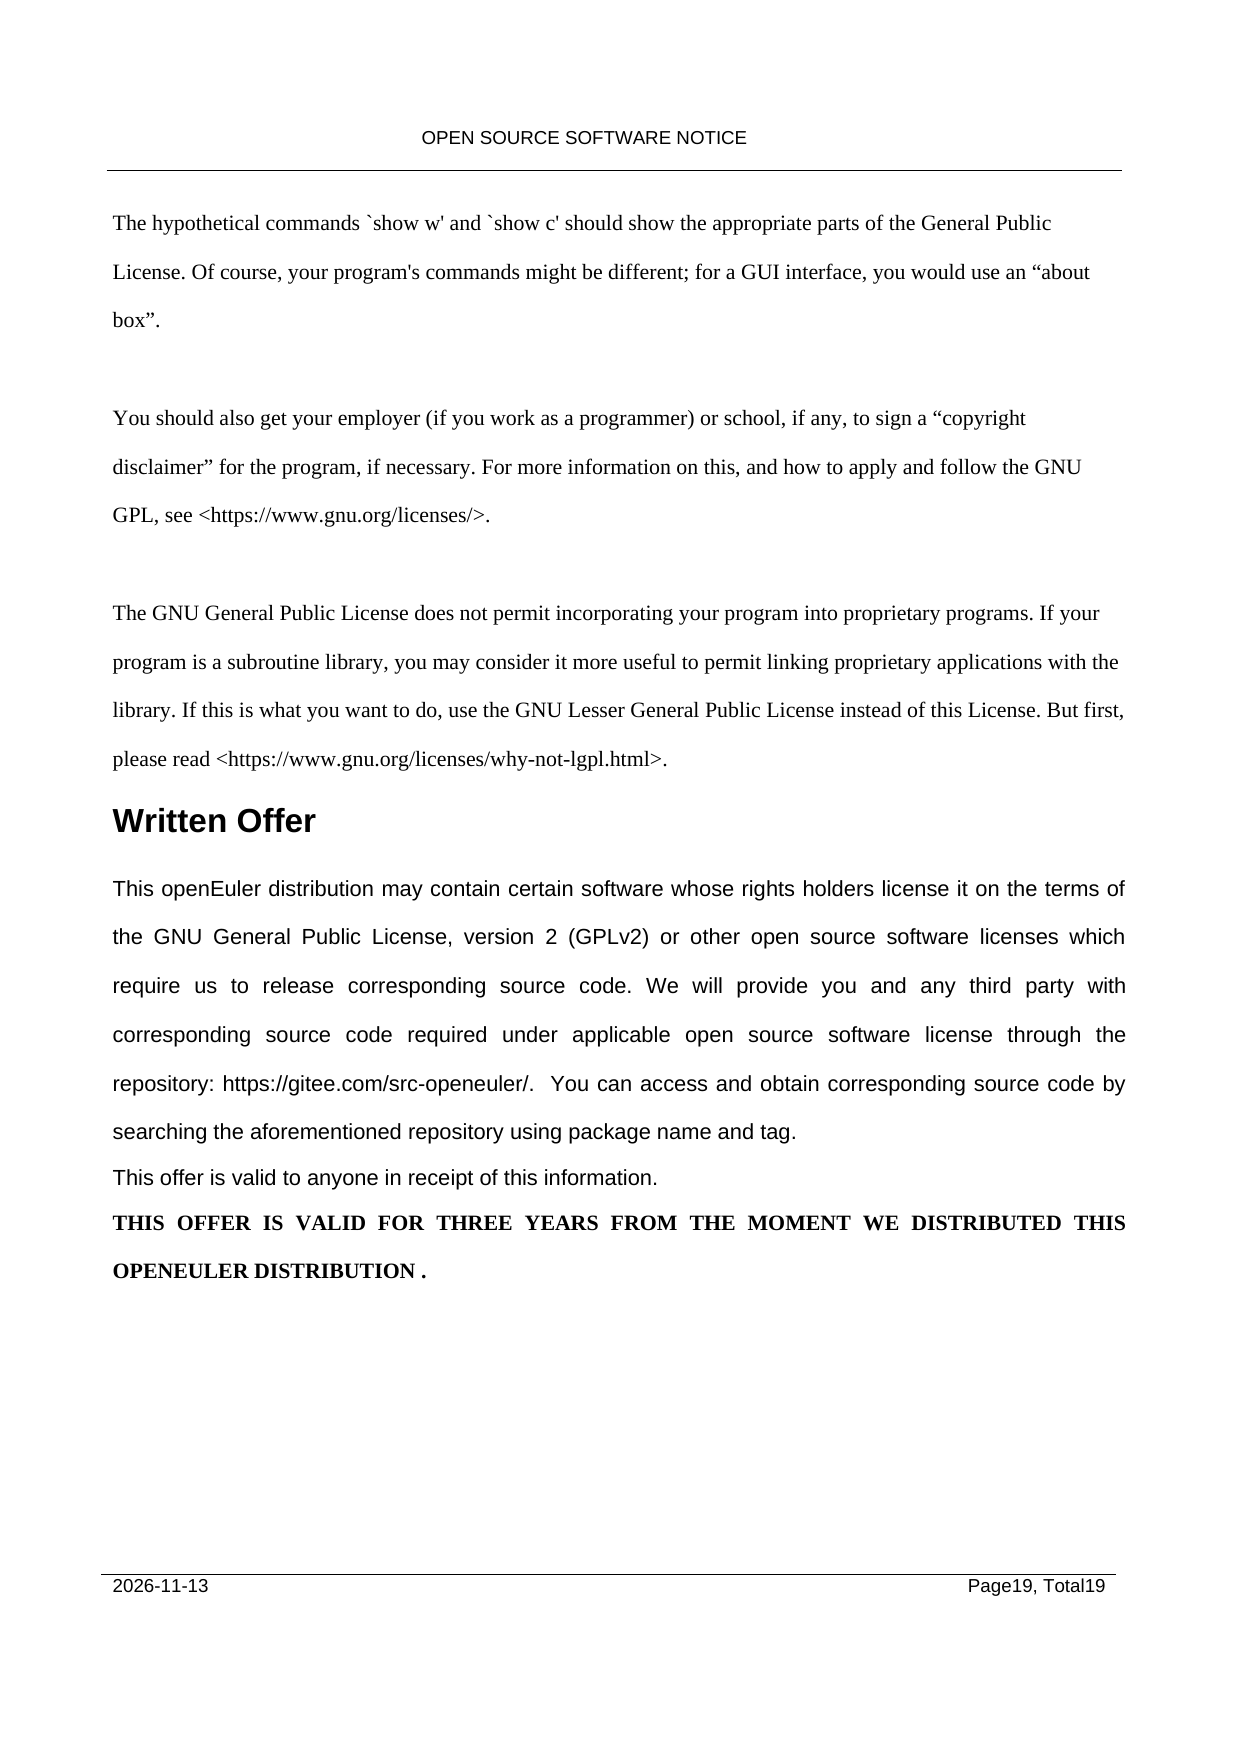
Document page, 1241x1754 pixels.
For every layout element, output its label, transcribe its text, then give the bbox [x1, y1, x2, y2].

text This offer is valid to anyone in receipt of this information. [112, 1161, 1128, 1193]
text Written Offer [112, 788, 1128, 853]
text THIS OFFER IS VALID FOR THREE YEARS FROM THE MOMENT WE DISTRIBUTED THIS OPENEULER DISTRIBUTION . [112, 1206, 1128, 1287]
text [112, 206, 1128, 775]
text This openEuler distribution may contain certain software whose rights holders license it on the terms of the GNU General Public License, version 2 (GPLv2) or other open source software licenses which require us to release corresponding source code. We will provide you and any third party with corresponding source code required under applicable open source software license through the repository: https://gitee.com/src-openeuler/. You can access and obtain corresponding source code by searching the aforementioned repository using package name and tag. [112, 872, 1128, 1148]
